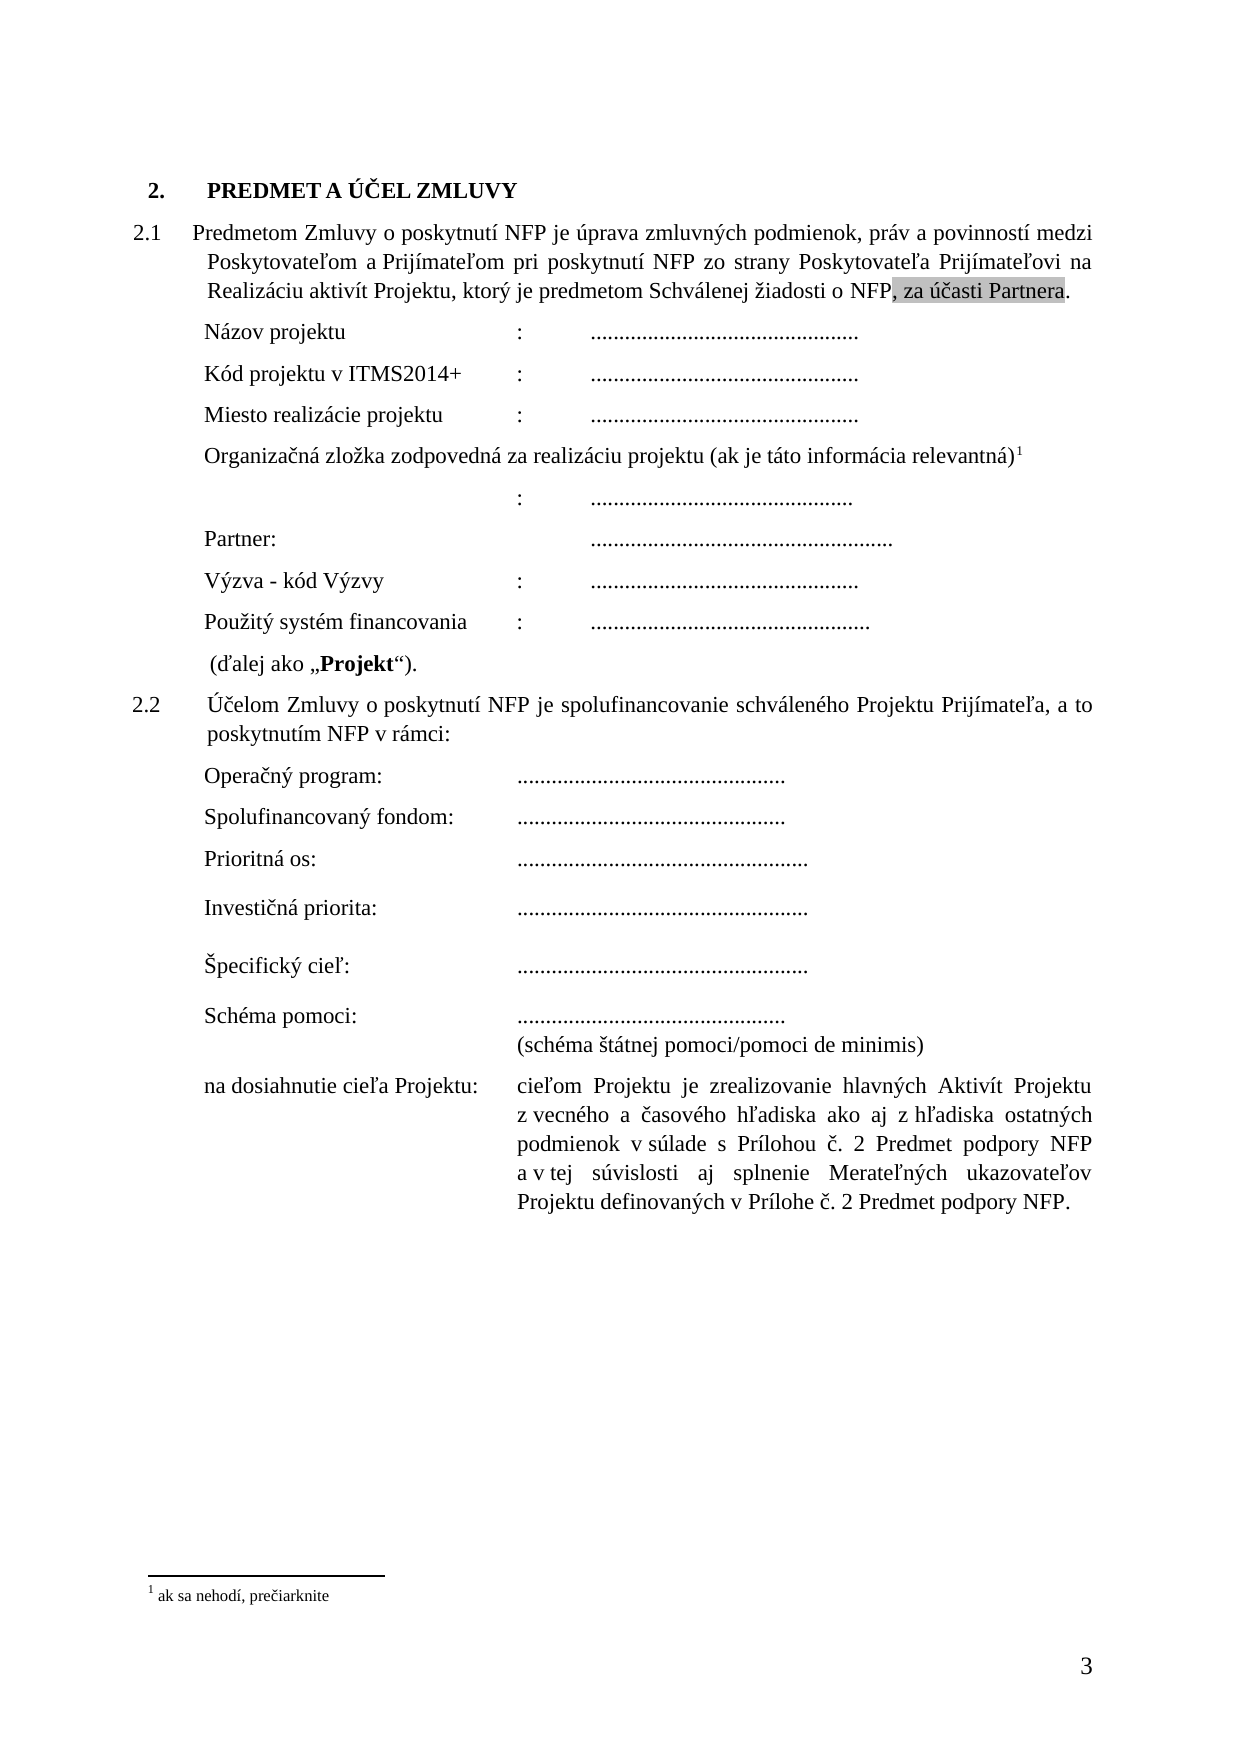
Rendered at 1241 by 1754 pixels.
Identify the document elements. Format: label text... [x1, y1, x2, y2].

text Názov projektu : ............................................... [204, 318, 1092, 344]
text Výzva - kód Výzvy : ............................................... [148, 567, 1092, 593]
text na dosiahnutie cieľa Projektu: cieľom Projektu je zrealizovanie hlavných Aktivít Projektu z vecného a časového hľadiska ako aj z hľadiska ostatných podmienok v súlade s Prílohou č. 2 Predmet podpory NFP a v tej súvislosti aj splnenie Merateľných ukazovateľov Projektu definovaných v Prílohe č. 2 Predmet podpory NFP. [204, 1072, 1092, 1215]
text Organizačná zložka zodpovedná za realizáciu projektu (ak je táto informácia relevantná) [204, 442, 1092, 469]
text Účelom Zmluvy o poskytnutí NFP je spolufinancovanie schváleného Projektu Prijímateľa, a to poskytnutím NFP v rámci: [132, 691, 1092, 747]
text : .............................................. [516, 484, 1092, 510]
text (ďalej ako „Projekt“). [204, 650, 1092, 676]
text Použitý systém financovania : ................................................. [148, 608, 1092, 635]
text (schéma štátnej pomoci/pomoci de minimis) [204, 1031, 1092, 1057]
text Investičná priorita: ................................................... [204, 894, 1092, 921]
text PREDMET A ÚČEL ZMLUVY [148, 177, 1092, 204]
text Schéma pomoci: ............................................... [204, 1002, 1092, 1028]
text Operačný program: ............................................... [204, 762, 1092, 788]
text Kód projektu v ITMS2014+ : ............................................... [204, 359, 1092, 386]
text Partner: ..................................................... [204, 525, 1092, 552]
text Špecifický cieľ: ................................................... [204, 952, 1092, 979]
text Spolufinancovaný fondom: ............................................... [204, 803, 1092, 829]
text Prioritná os: ................................................... [204, 844, 1092, 871]
text Miesto realizácie projektu : ............................................... [204, 401, 1092, 427]
text Predmetom Zmluvy o poskytnutí NFP je úprava zmluvných podmienok, práv a povinností medzi Poskytovateľom a Prijímateľom pri poskytnutí NFP zo strany Poskytovateľa Prijímateľovi na Realizáciu aktivít Projektu, ktorý je predmetom Schválenej žiadosti o NFP, za účasti Partnera. [133, 219, 1092, 303]
